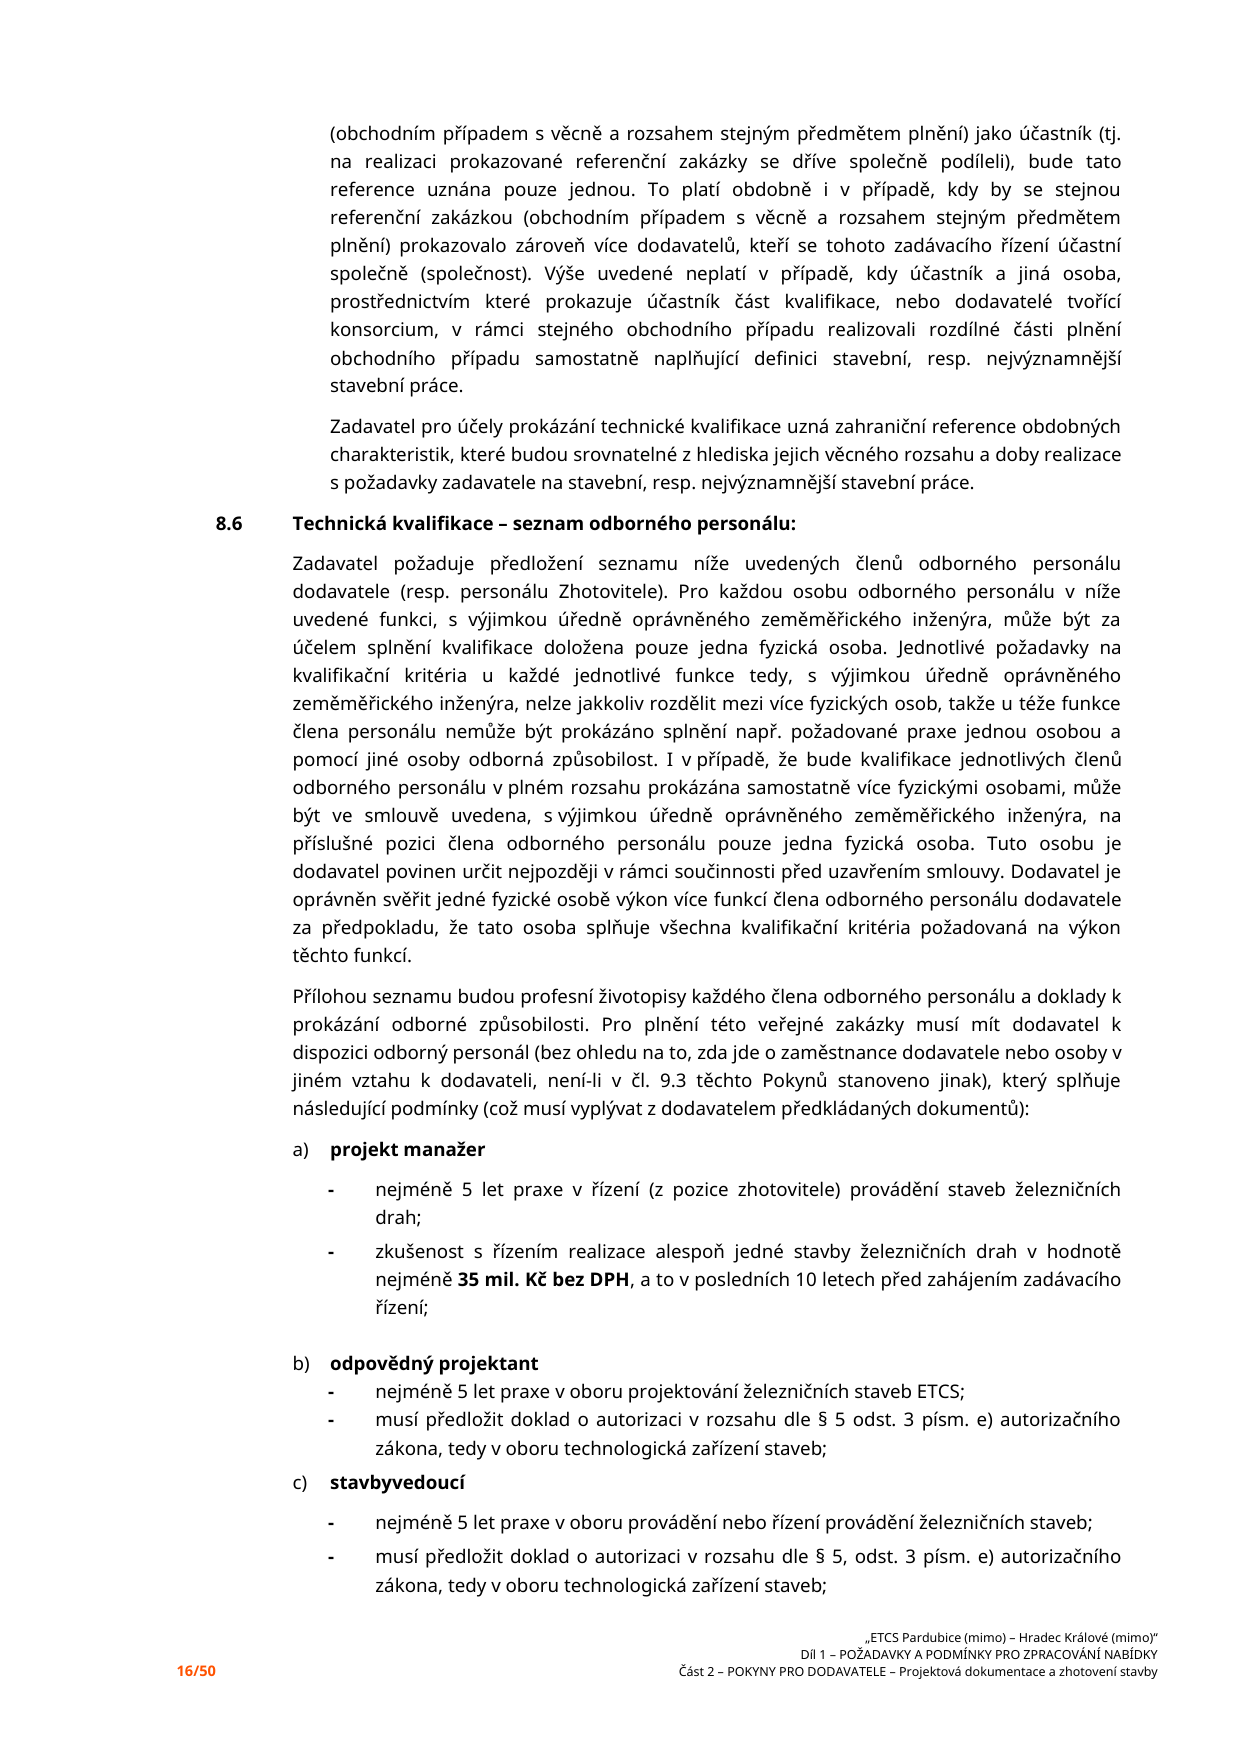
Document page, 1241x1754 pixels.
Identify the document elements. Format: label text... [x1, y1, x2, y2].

text musí předložit doklad o autorizaci v rozsahu dle § 5 odst. 3 písm. e) autorizačního zákona, tedy v oboru technologická zařízení staveb; [328, 1407, 1122, 1460]
list stavbyvedoucí [292, 1469, 1122, 1494]
text nejméně 5 let praxe v oboru projektování železničních staveb ETCS; [328, 1379, 1122, 1404]
list projekt manažer [292, 1136, 1122, 1161]
text Přílohou seznamu budou profesní životopisy každého člena odborného personálu a doklady k prokázání odborné způsobilosti. Pro plnění této veřejné zakázky musí mít dodavatel k dispozici odborný personál (bez ohledu na to, zda jde o zaměstnance dodavatele nebo osoby v jiném vztahu k dodavateli, není-li v čl. 9.3 těchto Pokynů stanoveno jinak), který splňuje následující podmínky (což musí vyplývat z dodavatelem předkládaných dokumentů): [292, 983, 1122, 1121]
text nejméně 5 let praxe v řízení (z pozice zhotovitele) provádění staveb železničních drah; [328, 1176, 1122, 1230]
text Technická kvalifikace – seznam odborného personálu: [216, 510, 1122, 535]
text nejméně 5 let praxe v oboru provádění nebo řízení provádění železničních staveb; [328, 1509, 1122, 1535]
text Zadavatel pro účely prokázání technické kvalifikace uzná zahraniční reference obdobných charakteristik, které budou srovnatelné z hlediska jejich věcného rozsahu a doby realizace s požadavky zadavatele na stavební, resp. nejvýznamnější stavební práce. [330, 413, 1122, 495]
list odpovědný projektant [292, 1351, 1122, 1376]
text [330, 121, 1122, 398]
text musí předložit doklad o autorizaci v rozsahu dle § 5, odst. 3 písm. e) autorizačního zákona, tedy v oboru technologická zařízení staveb; [328, 1544, 1122, 1597]
text Zadavatel požaduje předložení seznamu níže uvedených členů odborného personálu dodavatele (resp. personálu Zhotovitele). Pro každou osobu odborného personálu v níže uvedené funkci, s výjimkou úředně oprávněného zeměměřického inženýra, může být za účelem splnění kvalifikace doložena pouze jedna fyzická osoba. Jednotlivé požadavky na kvalifikační kritéria u každé jednotlivé funkce tedy, s výjimkou úředně oprávněného zeměměřického inženýra, nelze jakkoliv rozdělit mezi více fyzických osob, takže u téže funkce člena personálu nemůže být prokázáno splnění např. požadované praxe jednou osobou a pomocí jiné osoby odborná způsobilost. I v případě, že bude kvalifikace jednotlivých členů odborného personálu v plném rozsahu prokázána samostatně více fyzickými osobami, může být ve smlouvě uvedena, s výjimkou úředně oprávněného zeměměřického inženýra, na příslušné pozici člena odborného personálu pouze jedna fyzická osoba. Tuto osobu je dodavatel povinen určit nejpozději v rámci součinnosti před uzavřením smlouvy. Dodavatel je oprávněn svěřit jedné fyzické osobě výkon více funkcí člena odborného personálu dodavatele za předpokladu, že tato osoba splňuje všechna kvalifikační kritéria požadovaná na výkon těchto funkcí. [292, 550, 1122, 968]
